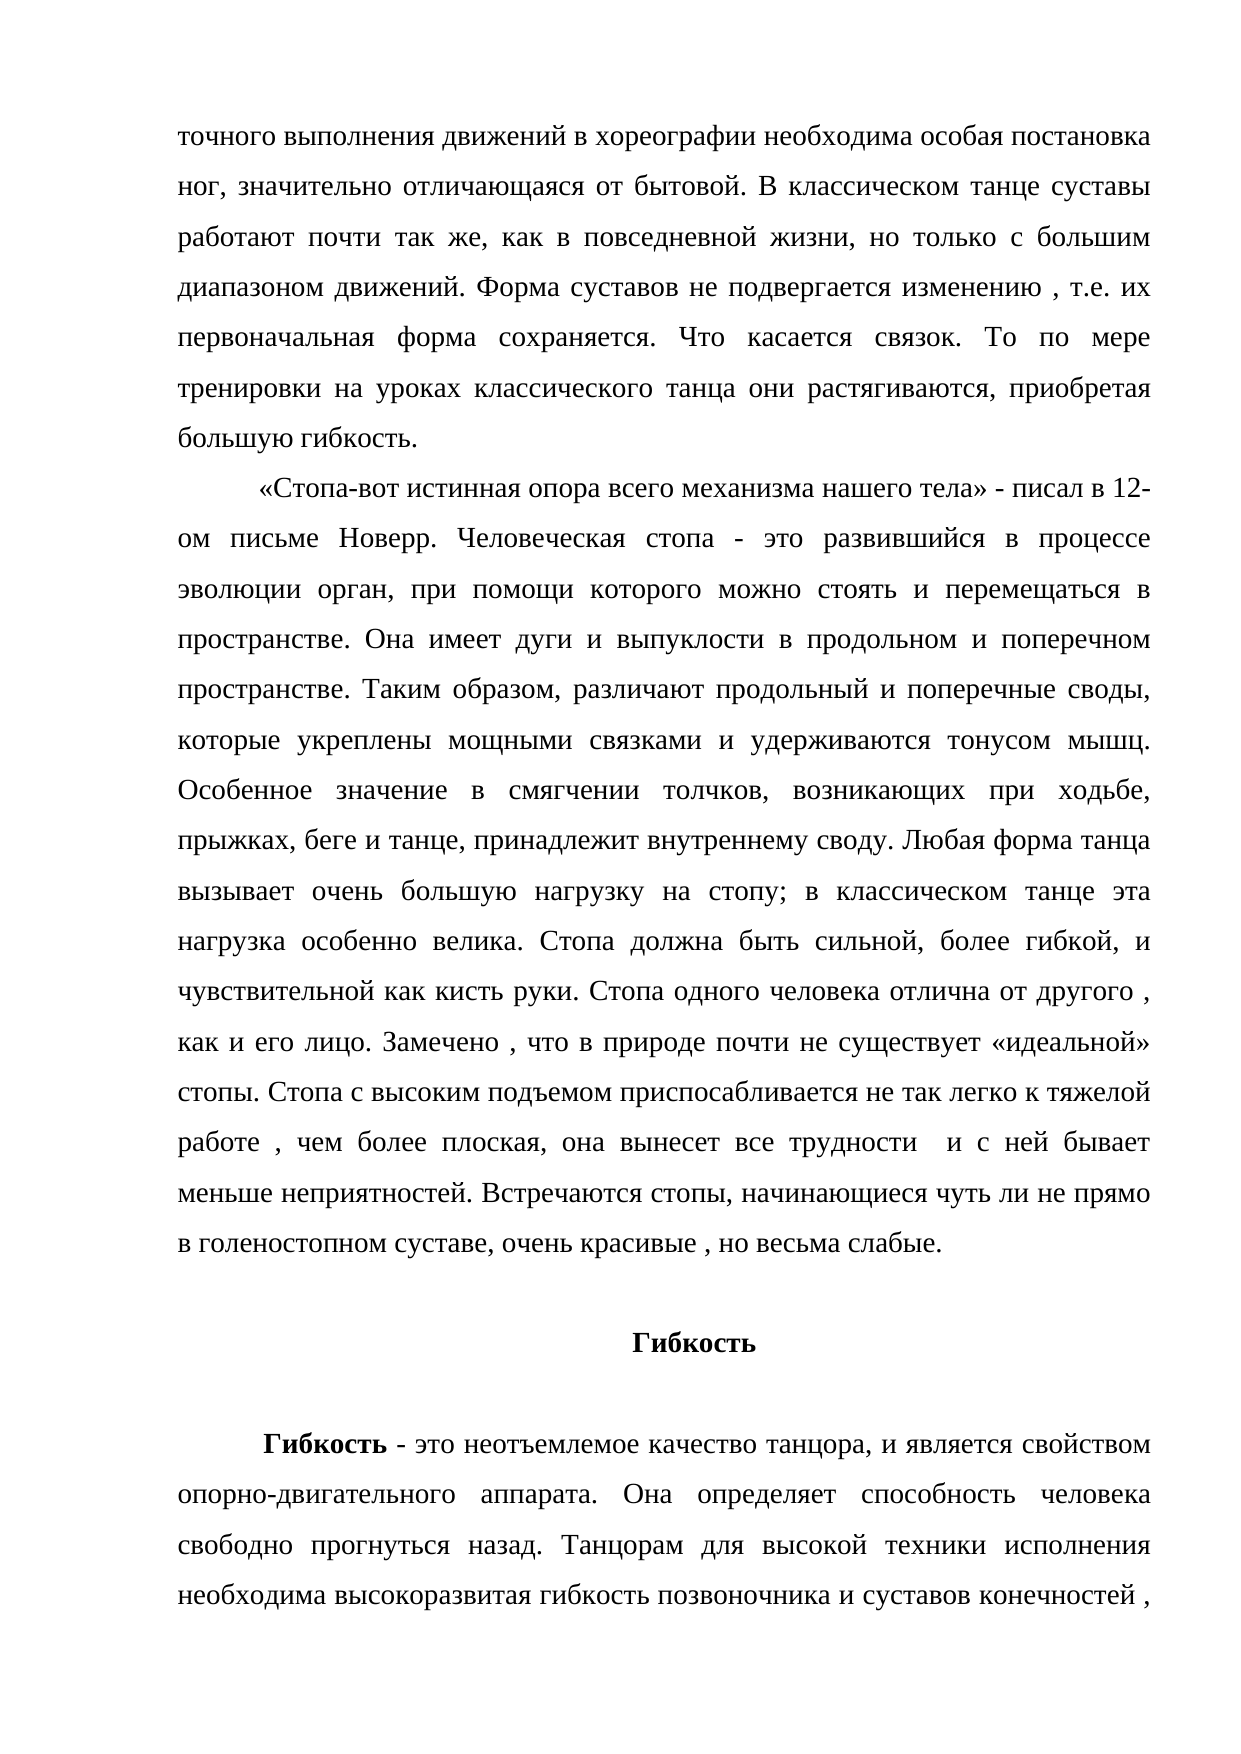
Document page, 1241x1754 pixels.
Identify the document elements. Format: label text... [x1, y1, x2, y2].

text «Стопа-вот истинная опора всего механизма нашего тела» - писал в 12-ом письме Новерр. Человеческая стопа - это развившийся в процессе эволюции орган, при помощи которого можно стоять и перемещаться в пространстве. Она имеет дуги и выпуклости в продольном и поперечном пространстве. Таким образом, различают продольный и поперечные своды, которые укреплены мощными связками и удерживаются тонусом мышц. Особенное значение в смягчении толчков, возникающих при ходьбе, прыжках, беге и танце, принадлежит внутреннему своду. Любая форма танца вызывает очень большую нагрузку на стопу; в классическом танце эта нагрузка особенно велика. Стопа должна быть сильной, более гибкой, и чувствительной как кисть руки. Стопа одного человека отлична от другого , как и его лицо. Замечено , что в природе почти не существует «идеальной» стопы. Стопа с высоким подъемом приспосабливается не так легко к тяжелой работе , чем более плоская, она вынесет все трудности и с ней бывает меньше неприятностей. Встречаются стопы, начинающиеся чуть ли не прямо в голеностопном суставе, очень красивые , но весьма слабые. [177, 470, 1152, 1258]
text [177, 118, 1152, 453]
text Гибкость [177, 1326, 1152, 1359]
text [177, 1426, 1152, 1611]
